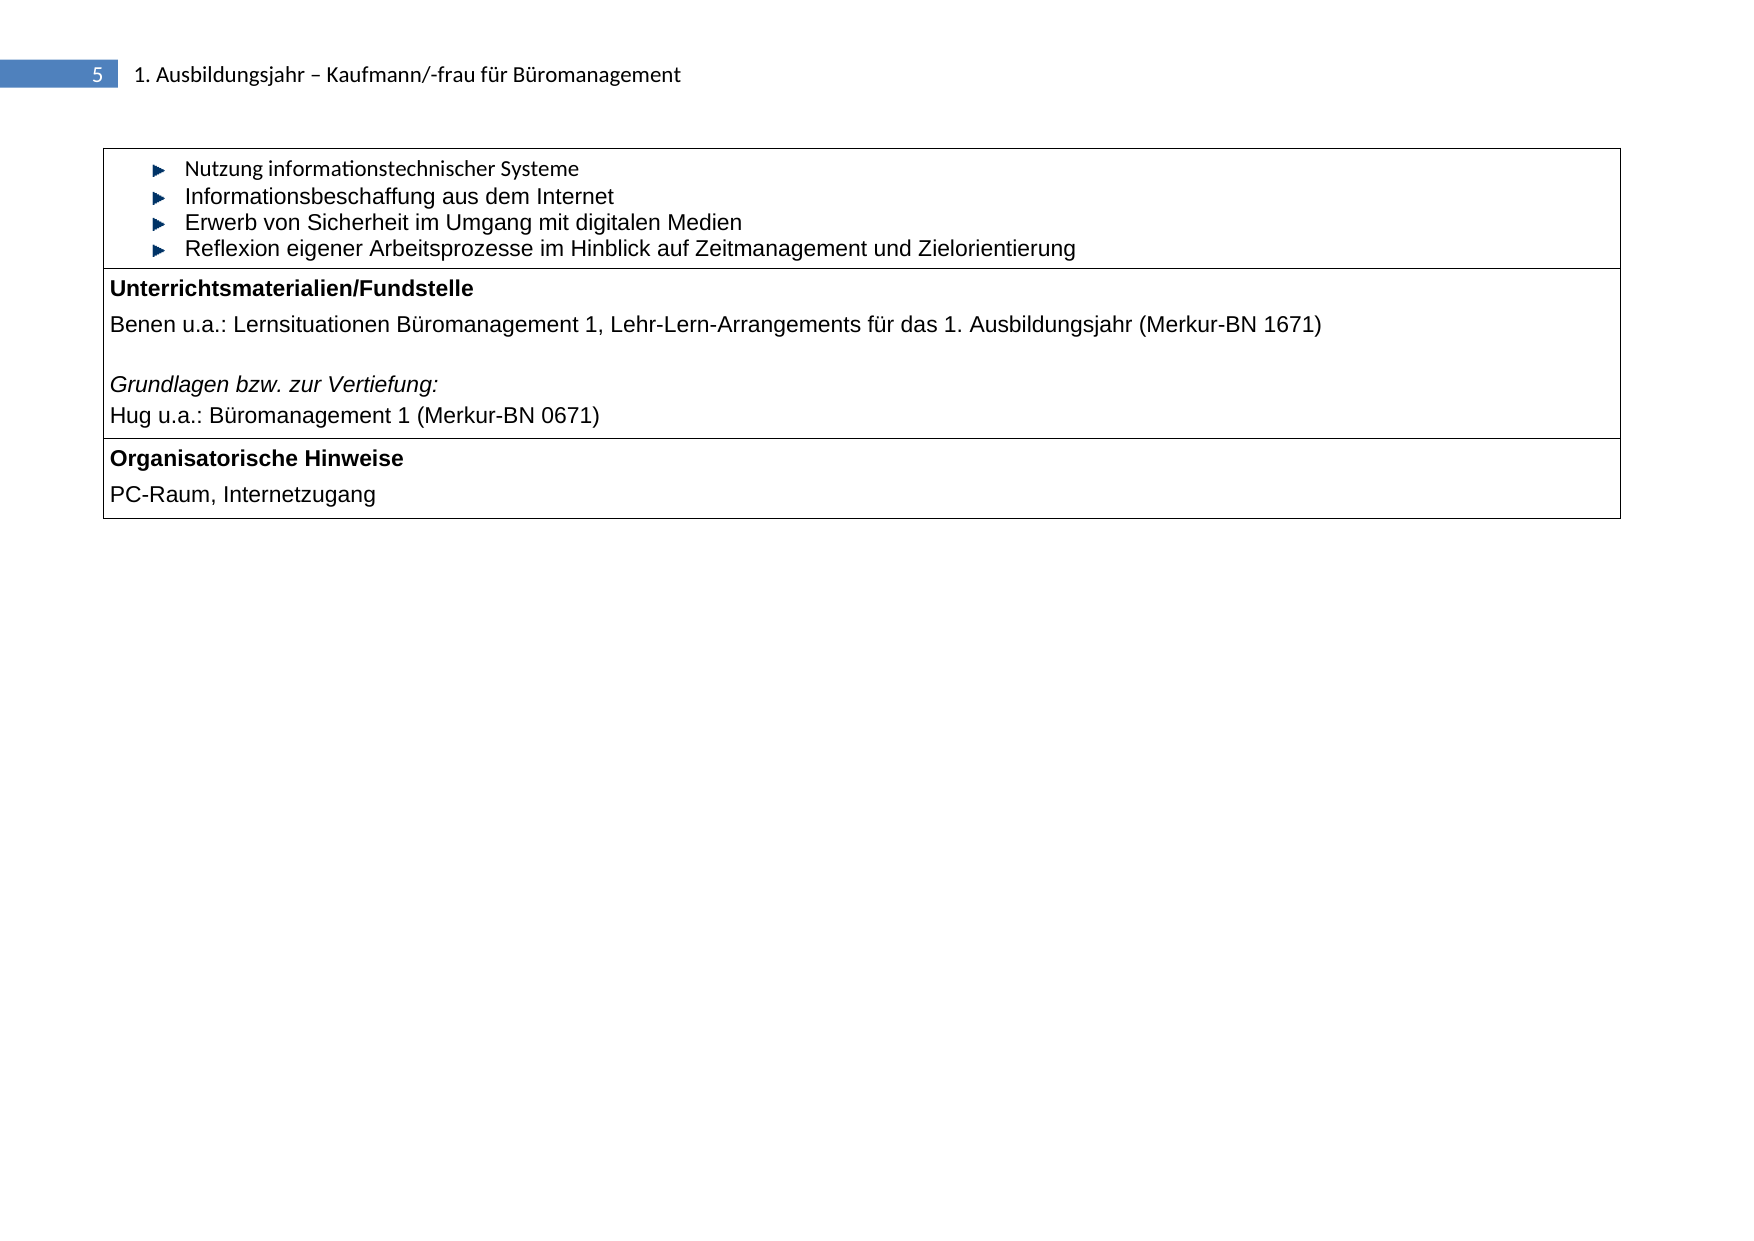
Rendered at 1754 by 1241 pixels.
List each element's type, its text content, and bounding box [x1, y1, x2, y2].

table_cell Unterrichtsmaterialien/Fundstelle Benen u.a.: Lernsituationen Büromanagement 1, Lehr-Lern-Arrangements für das 1. Ausbildungsjahr (Merkur-BN 1671) Grundlagen bzw. zur Vertiefung: Hug u.a.: Büromanagement 1 (Merkur-BN 0671) [104, 269, 1620, 438]
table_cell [104, 149, 1620, 268]
picture [148, 213, 165, 231]
table_cell Organisatorische Hinweise PC-Raum, Internetzugang [104, 439, 1620, 517]
picture [148, 240, 165, 257]
picture [148, 160, 165, 177]
picture [148, 187, 165, 205]
